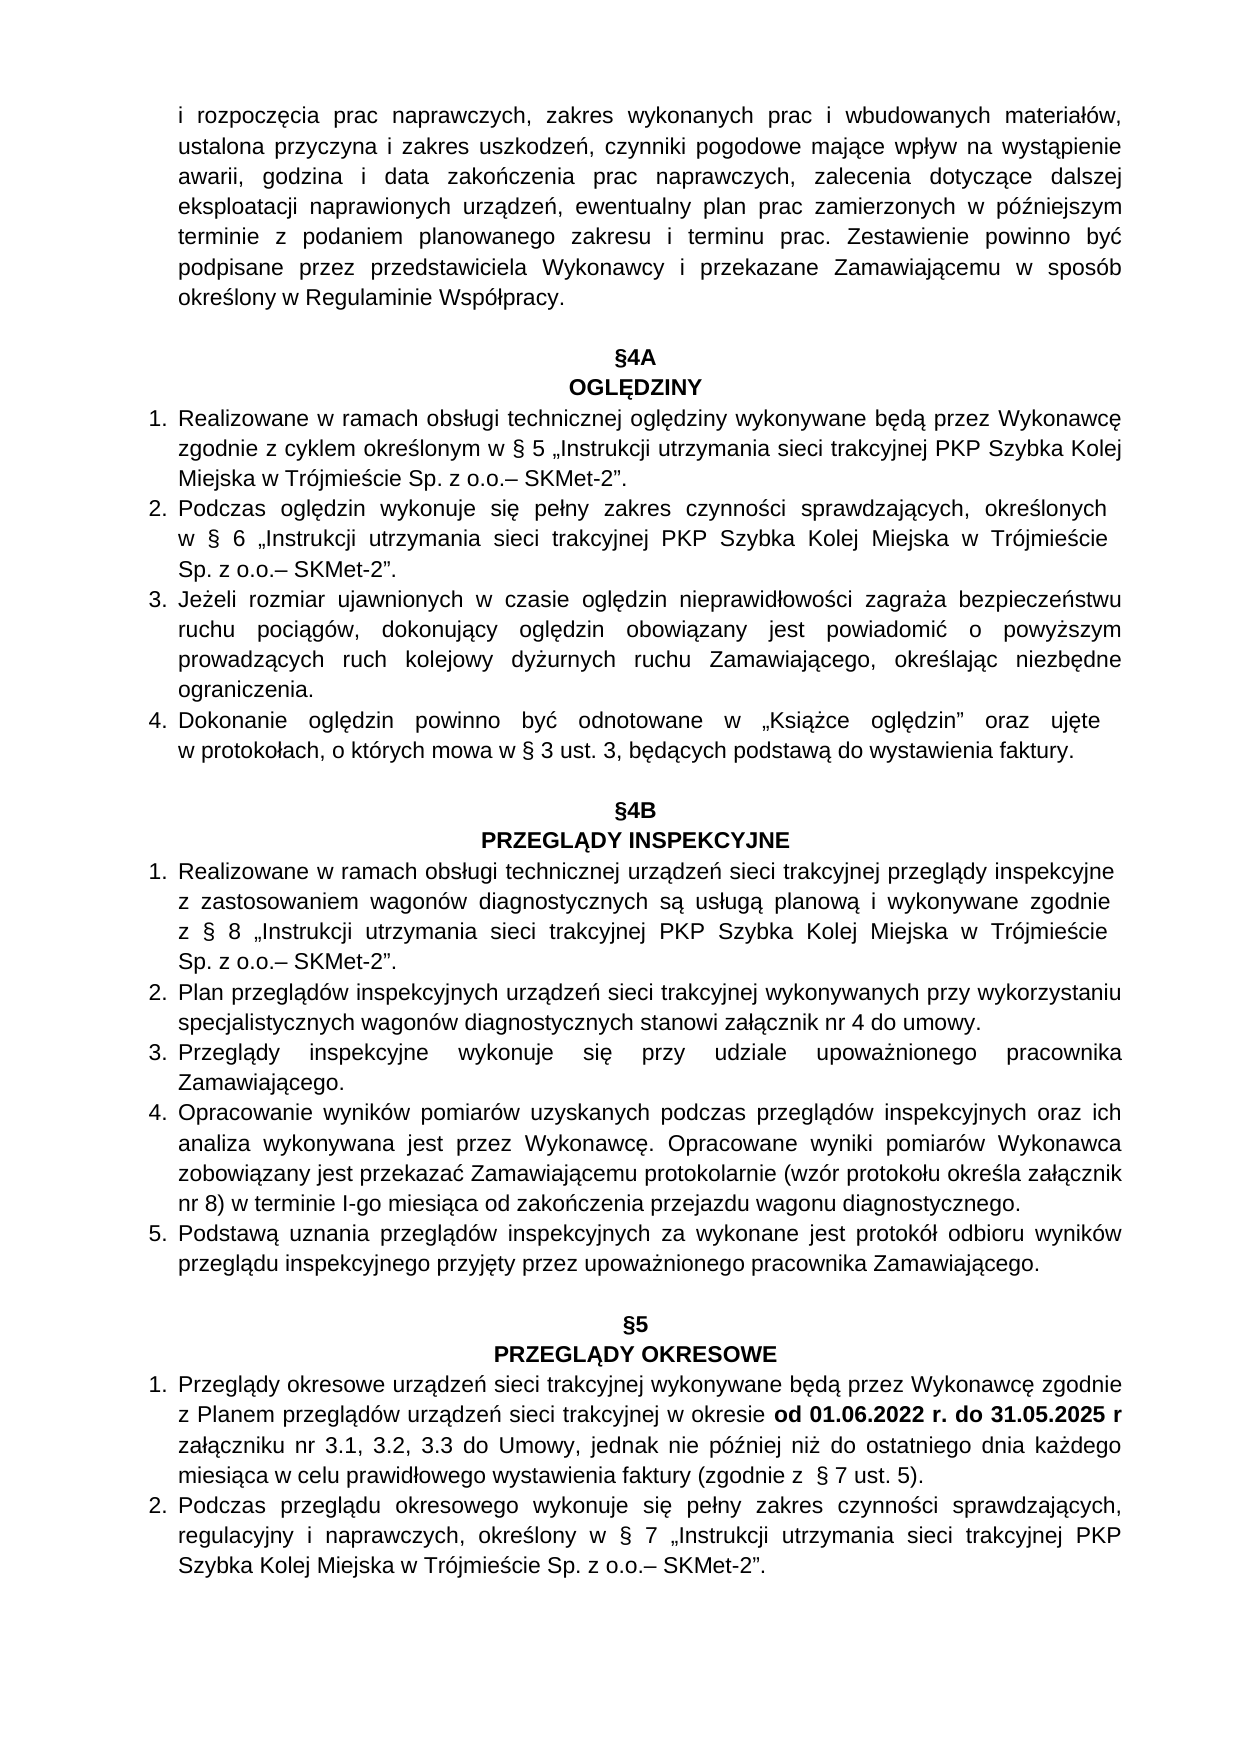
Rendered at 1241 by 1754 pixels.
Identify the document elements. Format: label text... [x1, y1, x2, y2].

list Podczas oględzin wykonuje się pełny zakres czynności sprawdzających, określonych w § 6 „Instrukcji utrzymania sieci trakcyjnej PKP Szybka Kolej Miejska w Trójmieście Sp. z o.o.– SKMet-2”. [148, 495, 1122, 582]
text §5 [148, 1311, 1122, 1337]
text §4B [148, 797, 1122, 824]
text PRZEGLĄDY OKRESOWE [148, 1341, 1122, 1367]
list Dokonanie oględzin powinno być odnotowane w „Książce oględzin” oraz ujęte w protokołach, o których mowa w § 3 ust. 3, będących podstawą do wystawienia faktury. [148, 707, 1122, 763]
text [178, 102, 1122, 310]
list Opracowanie wyników pomiarów uzyskanych podczas przeglądów inspekcyjnych oraz ich analiza wykonywana jest przez Wykonawcę. Opracowane wyniki pomiarów Wykonawca zobowiązany jest przekazać Zamawiającemu protokolarnie (wzór protokołu określa załącznik nr 8) w terminie I-go miesiąca od zakończenia przejazdu wagonu diagnostycznego. [148, 1099, 1122, 1216]
list Podstawą uznania przeglądów inspekcyjnych za wykonane jest protokół odbioru wyników przeglądu inspekcyjnego przyjęty przez upoważnionego pracownika Zamawiającego. [148, 1220, 1122, 1277]
list Realizowane w ramach obsługi technicznej urządzeń sieci trakcyjnej przeglądy inspekcyjne z zastosowaniem wagonów diagnostycznych są usługą planową i wykonywane zgodnie z § 8 „Instrukcji utrzymania sieci trakcyjnej PKP Szybka Kolej Miejska w Trójmieście Sp. z o.o.– SKMet-2”. [148, 858, 1122, 975]
text OGLĘDZINY [148, 374, 1122, 401]
text §4A [148, 344, 1122, 371]
list Podczas przeglądu okresowego wykonuje się pełny zakres czynności sprawdzających, regulacyjny i naprawczych, określony w § 7 „Instrukcji utrzymania sieci trakcyjnej PKP Szybka Kolej Miejska w Trójmieście Sp. z o.o.– SKMet-2”. [148, 1492, 1122, 1579]
list Przeglądy inspekcyjne wykonuje się przy udziale upoważnionego pracownika Zamawiającego. [148, 1039, 1122, 1096]
list Przeglądy okresowe urządzeń sieci trakcyjnej wykonywane będą przez Wykonawcę zgodnie z Planem przeglądów urządzeń sieci trakcyjnej w okresie od 01.06.2022 r. do 31.05.2025 r załączniku nr 3.1, 3.2, 3.3 do Umowy, jednak nie później niż do ostatniego dnia każdego miesiąca w celu prawidłowego wystawienia faktury (zgodnie z § 7 ust. 5). [148, 1371, 1122, 1488]
list Plan przeglądów inspekcyjnych urządzeń sieci trakcyjnej wykonywanych przy wykorzystaniu specjalistycznych wagonów diagnostycznych stanowi załącznik nr 4 do umowy. [148, 978, 1122, 1035]
text PRZEGLĄDY INSPEKCYJNE [148, 827, 1122, 854]
list Realizowane w ramach obsługi technicznej oględziny wykonywane będą przez Wykonawcę zgodnie z cyklem określonym w § 5 „Instrukcji utrzymania sieci trakcyjnej PKP Szybka Kolej Miejska w Trójmieście Sp. z o.o.– SKMet-2”. [148, 404, 1122, 491]
list Jeżeli rozmiar ujawnionych w czasie oględzin nieprawidłowości zagraża bezpieczeństwu ruchu pociągów, dokonujący oględzin obowiązany jest powiadomić o powyższym prowadzących ruch kolejowy dyżurnych ruchu Zamawiającego, określając niezbędne ograniczenia. [148, 586, 1122, 703]
